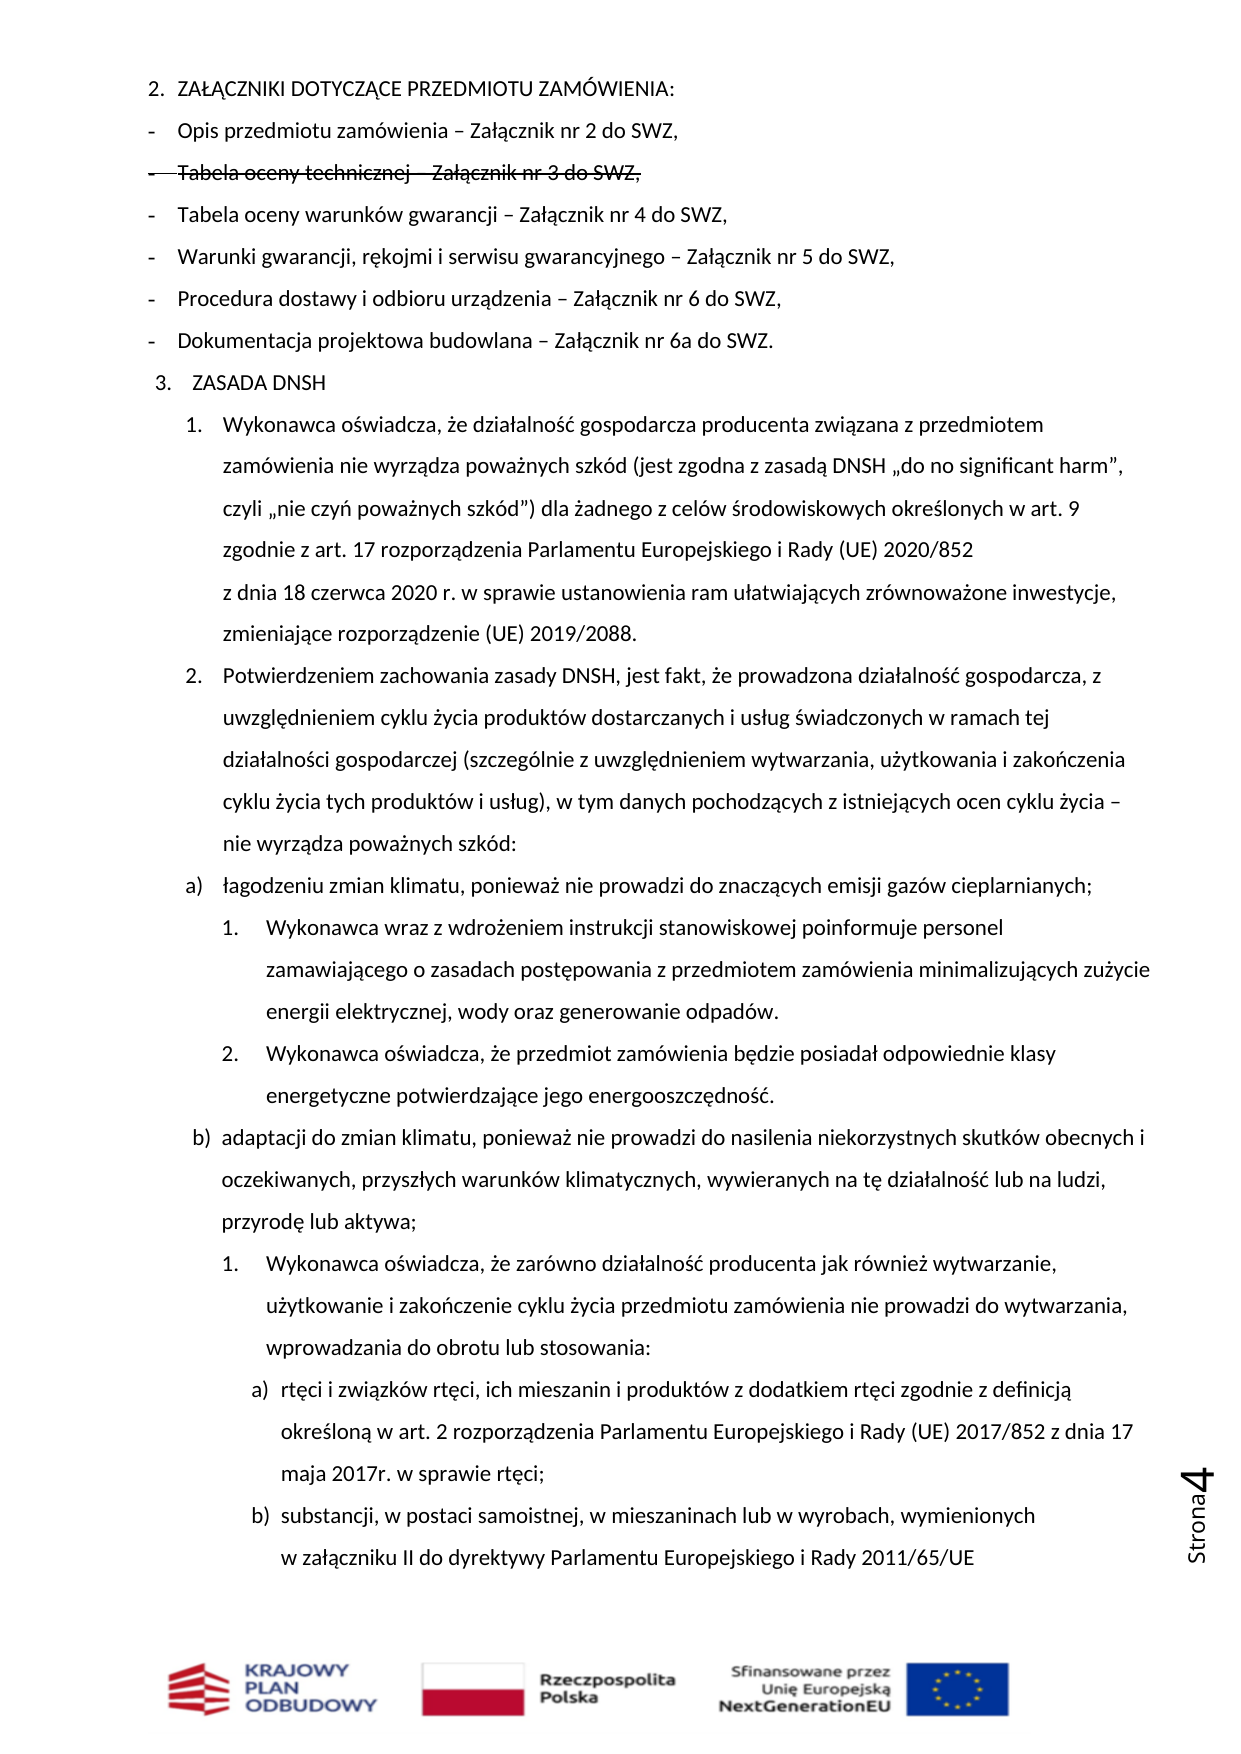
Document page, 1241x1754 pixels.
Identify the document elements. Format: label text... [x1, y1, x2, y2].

list ZAŁĄCZNIKI DOTYCZĄCE PRZEDMIOTU ZAMÓWIENIA: [148, 74, 1152, 102]
list Wykonawca oświadcza, że działalność gospodarcza producenta związana z przedmiotem zamówienia nie wyrządza poważnych szkód (jest zgodna z zasadą DNSH „do no significant harm”, czyli „nie czyń poważnych szkód”) dla żadnego z celów środowiskowych określonych w art. 9 zgodnie z art. 17 rozporządzenia Parlamentu Europejskiego i Rady (UE) 2020/852 z dnia 18 czerwca 2020 r. w sprawie ustanowienia ram ułatwiających zrównoważone inwestycje, zmieniające rozporządzenie (UE) 2019/2088. [185, 410, 1152, 648]
list Potwierdzeniem zachowania zasady DNSH, jest fakt, że prowadzona działalność gospodarcza, z uwzględnieniem cyklu życia produktów dostarczanych i usług świadczonych w ramach tej działalności gospodarczej (szczególnie z uwzględnieniem wytwarzania, użytkowania i zakończenia cyklu życia tych produktów i usług), w tym danych pochodzących z istniejących ocen cyklu życia – nie wyrządza poważnych szkód: [185, 662, 1152, 857]
list Warunki gwarancji, rękojmi i serwisu gwarancyjnego – Załącznik nr 5 do SWZ, [148, 242, 1152, 270]
list a) rtęci i związków rtęci, ich mieszanin i produktów z dodatkiem rtęci zgodnie z definicją określoną w art. 2 rozporządzenia Parlamentu Europejskiego i Rady (UE) 2017/852 z dnia 17 maja 2017r. w sprawie rtęci; [251, 1375, 1152, 1487]
list 1. Wykonawca oświadcza, że zarówno działalność producenta jak również wytwarzanie, użytkowanie i zakończenie cyklu życia przedmiotu zamówienia nie prowadzi do wytwarzania, wprowadzania do obrotu lub stosowania: [221, 1249, 1152, 1361]
list ZASADA DNSH [154, 368, 1152, 396]
list Dokumentacja projektowa budowlana – Załącznik nr 6a do SWZ. [148, 326, 1152, 354]
list Opis przedmiotu zamówienia – Załącznik nr 2 do SWZ, [148, 116, 1152, 144]
list b) adaptacji do zmian klimatu, ponieważ nie prowadzi do nasilenia niekorzystnych skutków obecnych i oczekiwanych, przyszłych warunków klimatycznych, wywieranych na tę działalność lub na ludzi, przyrodę lub aktywa; [192, 1123, 1152, 1235]
picture [147, 1646, 1032, 1734]
list Wykonawca wraz z wdrożeniem instrukcji stanowiskowej poinformuje personel zamawiającego o zasadach postępowania z przedmiotem zamówienia minimalizujących zużycie energii elektrycznej, wody oraz generowanie odpadów. [221, 913, 1152, 1025]
list Procedura dostawy i odbioru urządzenia – Załącznik nr 6 do SWZ, [148, 284, 1152, 312]
list Tabela oceny warunków gwarancji – Załącznik nr 4 do SWZ, [148, 200, 1152, 228]
list Wykonawca oświadcza, że przedmiot zamówienia będzie posiadał odpowiednie klasy energetyczne potwierdzające jego energooszczędność. [221, 1039, 1152, 1109]
list łagodzeniu zmian klimatu, ponieważ nie prowadzi do znaczących emisji gazów cieplarnianych; [185, 871, 1152, 899]
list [251, 1501, 1152, 1571]
list Tabela oceny technicznej – Załącznik nr 3 do SWZ, [148, 158, 1152, 186]
